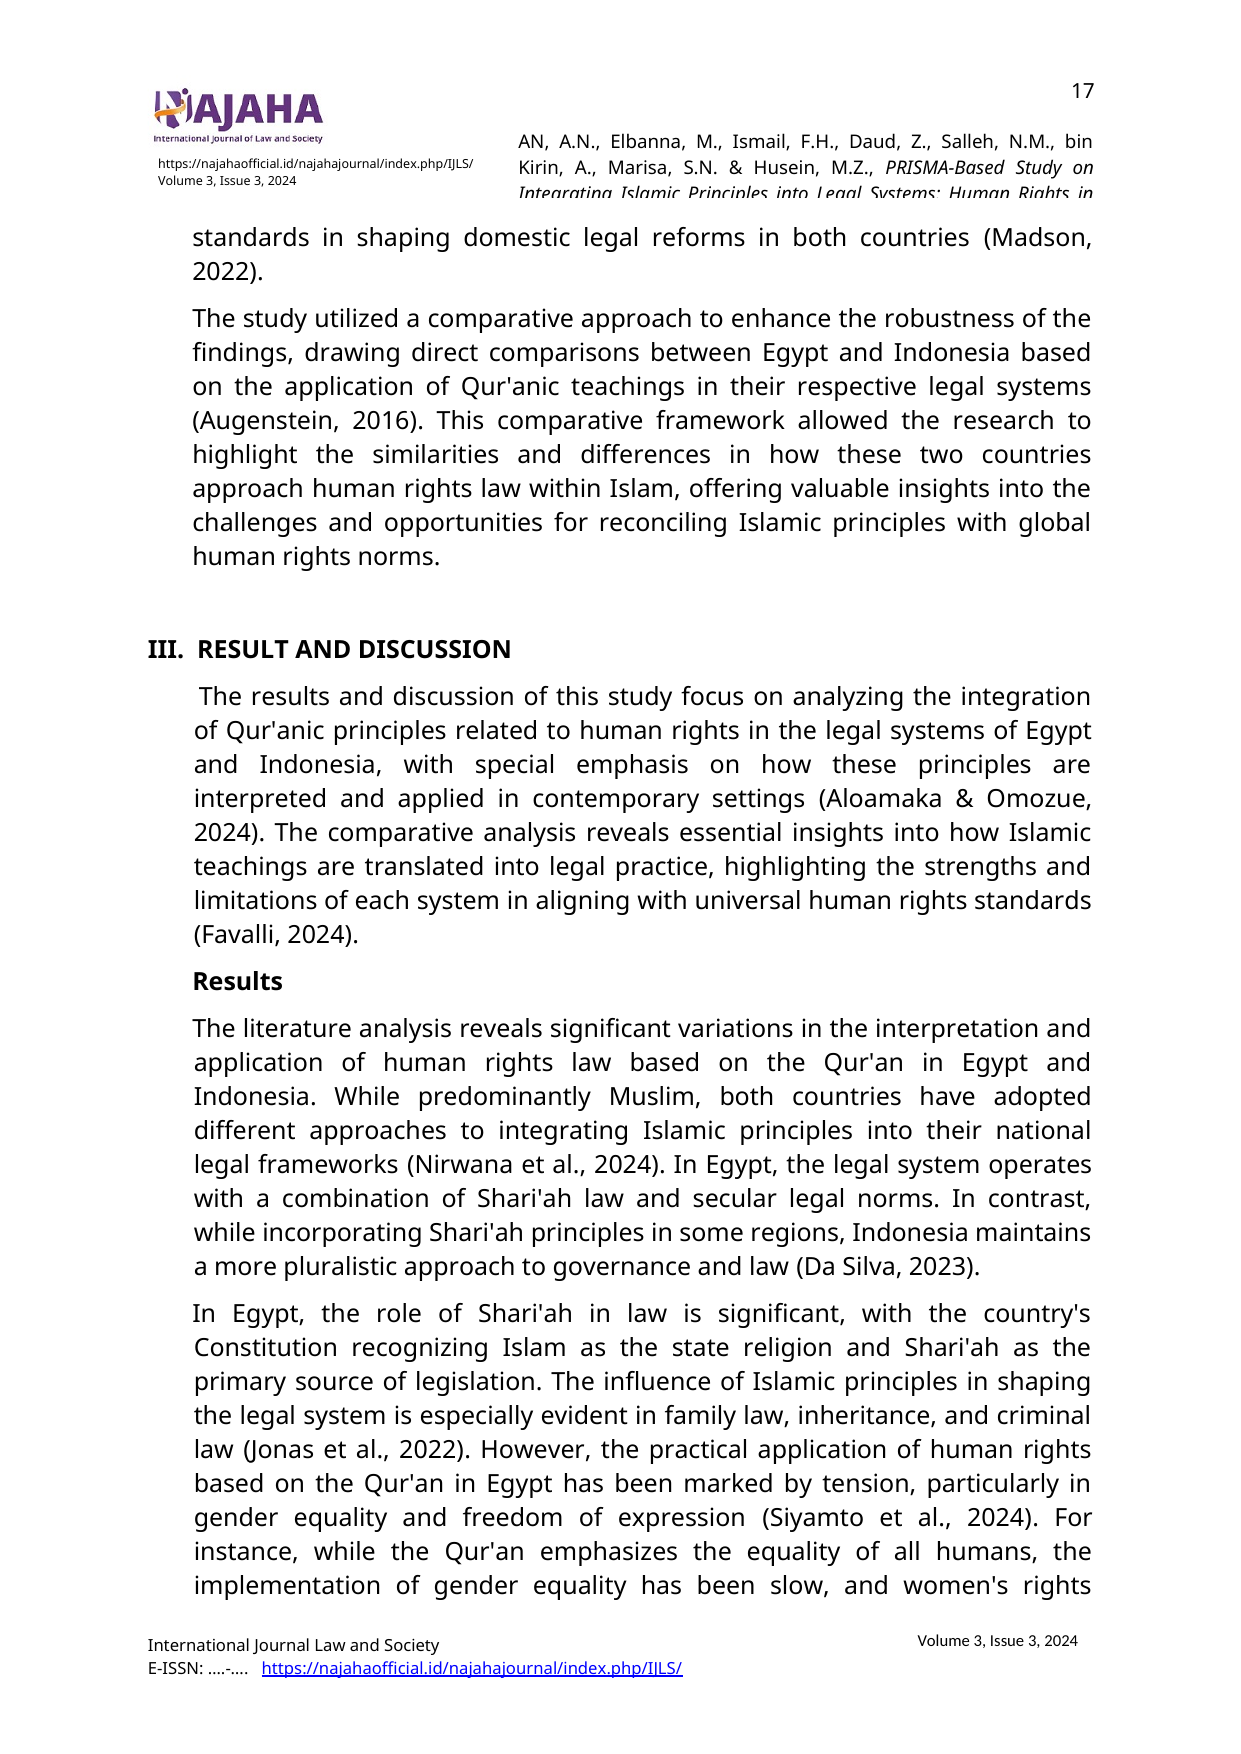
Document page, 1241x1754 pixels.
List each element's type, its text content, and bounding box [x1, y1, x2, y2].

text III. RESULT AND DISCUSSION [148, 632, 1092, 666]
picture [147, 75, 328, 158]
text The study utilized a comparative approach to enhance the robustness of the findings, drawing direct comparisons between Egypt and Indonesia based on the application of Qur'anic teachings in their respective legal systems (Augenstein, 2016). This comparative framework allowed the research to highlight the similarities and differences in how these two countries approach human rights law within Islam, offering valuable insights into the challenges and opportunities for reconciling Islamic principles with global human rights norms. [192, 301, 1092, 573]
text The results and discussion of this study focus on analyzing the integration of Qur'anic principles related to human rights in the legal systems of Egypt and Indonesia, with special emphasis on how these principles are interpreted and applied in contemporary settings (Aloamaka & Omozue, 2024). The comparative analysis reveals essential insights into how Islamic teachings are translated into legal practice, highlighting the strengths and limitations of each system in aligning with universal human rights standards (Favalli, 2024). [192, 679, 1093, 951]
text The literature analysis reveals significant variations in the interpretation and application of human rights law based on the Qur'an in Egypt and Indonesia. While predominantly Muslim, both countries have adopted different approaches to integrating Islamic principles into their national legal frameworks (Nirwana et al., 2024). In Egypt, the legal system operates with a combination of Shari'ah law and secular legal norms. In contrast, while incorporating Shari'ah principles in some regions, Indonesia maintains a more pluralistic approach to governance and law (Da Silva, 2023). [192, 1010, 1093, 1283]
text Results [192, 964, 1093, 998]
